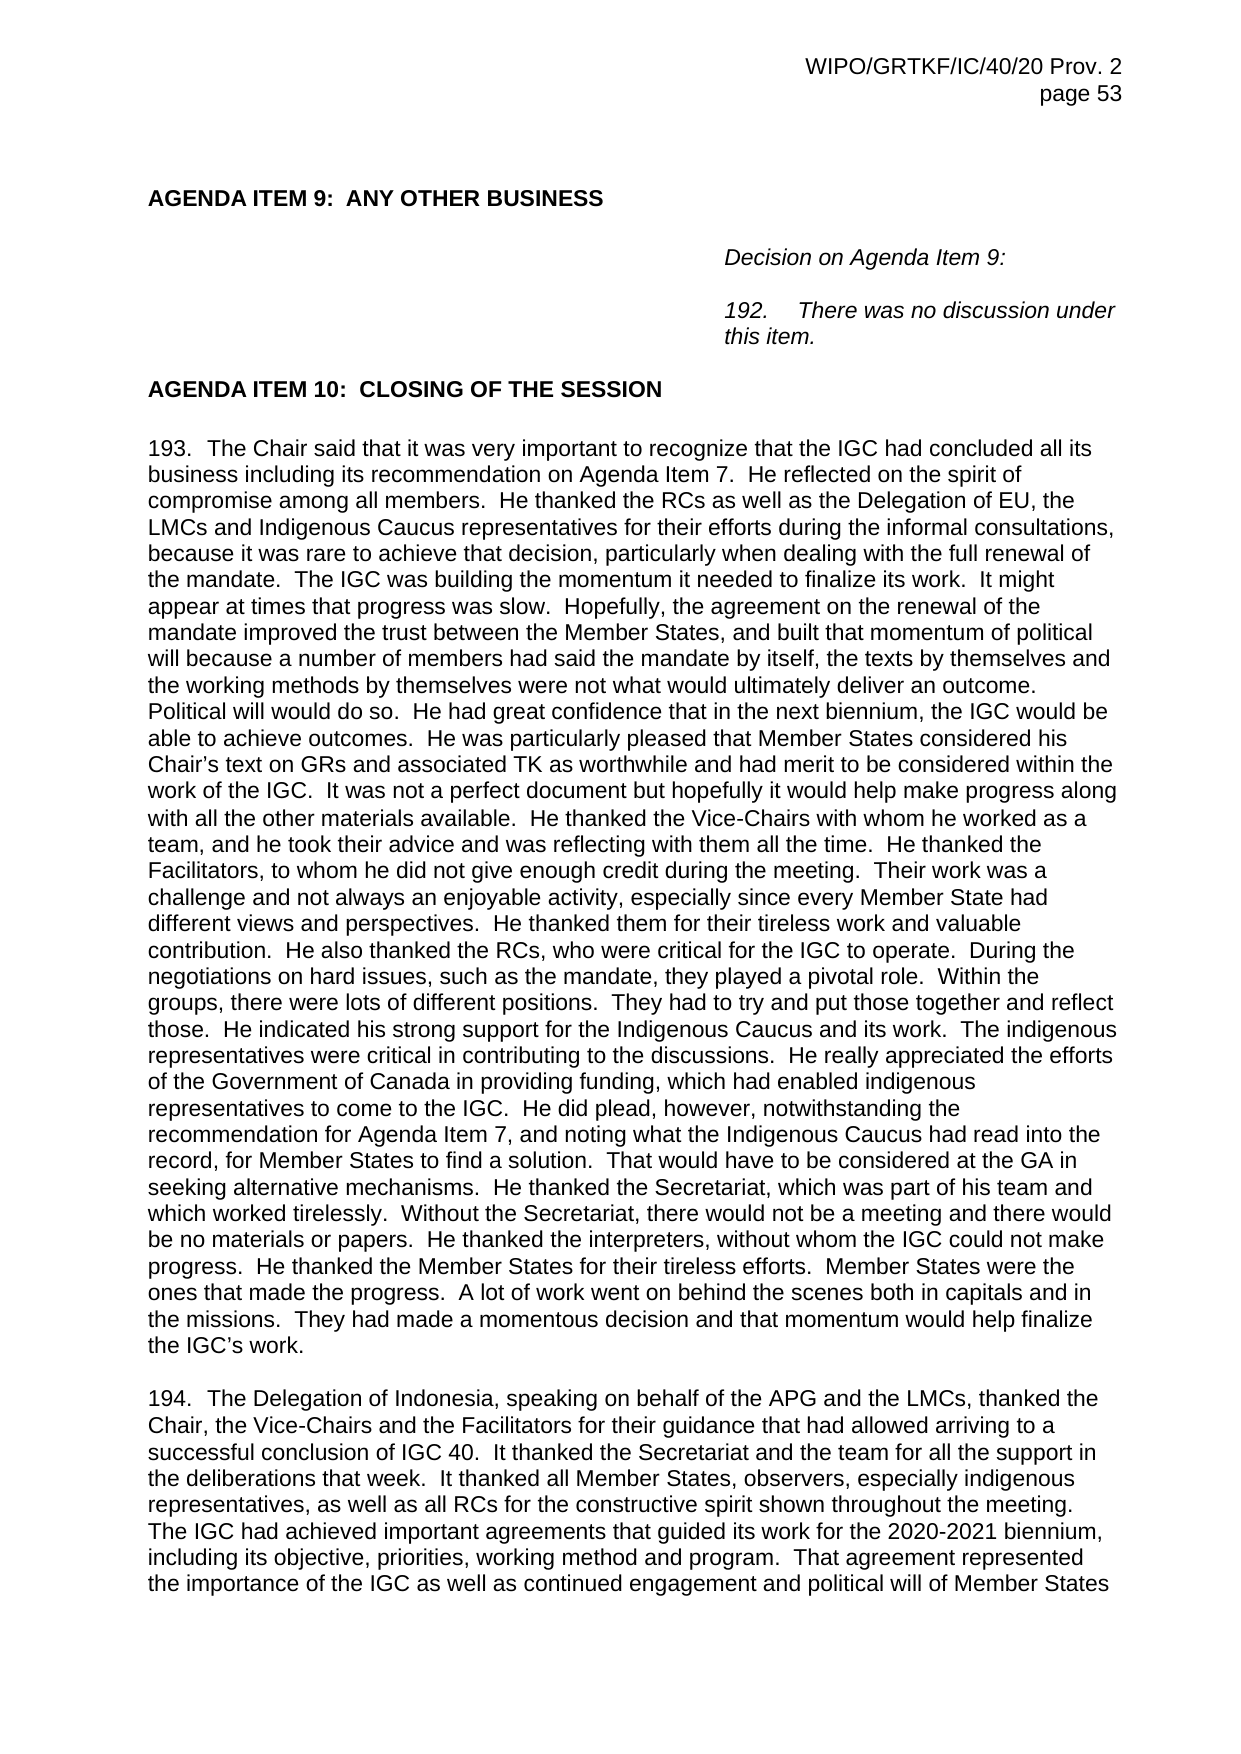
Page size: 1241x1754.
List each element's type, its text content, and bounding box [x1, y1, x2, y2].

list There was no discussion under this item. [724, 297, 1122, 349]
subtitle AGENDA ITEM 9: ANY OTHER BUSINESS [148, 185, 1122, 211]
subtitle AGENDA ITEM 10: CLOSING OF THE SESSION [148, 376, 1122, 402]
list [148, 1384, 1122, 1597]
list The Chair said that it was very important to recognize that the IGC had concluded all its business including its recommendation on Agenda Item 7. He reflected on the spirit of compromise among all members. He thanked the RCs as well as the Delegation of EU, the LMCs and Indigenous Caucus representatives for their efforts during the informal consultations, because it was rare to achieve that decision, particularly when dealing with the full renewal of the mandate. The IGC was building the momentum it needed to finalize its work. It might appear at times that progress was slow. Hopefully, the agreement on the renewal of the mandate improved the trust between the Member States, and built that momentum of political will because a number of members had said the mandate by itself, the texts by themselves and the working methods by themselves were not what would ultimately deliver an outcome. Political will would do so. He had great confidence that in the next biennium, the IGC would be able to achieve outcomes. He was particularly pleased that Member States considered his Chair’s text on GRs and associated TK as worthwhile and had merit to be considered within the work of the IGC. It was not a perfect document but hopefully it would help make progress along with all the other materials available. He thanked the Vice‑Chairs with whom he worked as a team, and he took their advice and was reflecting with them all the time. He thanked the Facilitators, to whom he did not give enough credit during the meeting. Their work was a challenge and not always an enjoyable activity, especially since every Member State had different views and perspectives. He thanked them for their tireless work and valuable contribution. He also thanked the RCs, who were critical for the IGC to operate. During the negotiations on hard issues, such as the mandate, they played a pivotal role. Within the groups, there were lots of different positions. They had to try and put those together and reflect those. He indicated his strong support for the Indigenous Caucus and its work. The indigenous representatives were critical in contributing to the discussions. He really appreciated the efforts of the Government of Canada in providing funding, which had enabled indigenous representatives to come to the IGC. He did plead, however, notwithstanding the recommendation for Agenda Item 7, and noting what the Indigenous Caucus had read into the record, for Member States to find a solution. That would have to be considered at the GA in seeking alternative mechanisms. He thanked the Secretariat, which was part of his team and which worked tirelessly. Without the Secretariat, there would not be a meeting and there would be no materials or papers. He thanked the interpreters, without whom the IGC could not make progress. He thanked the Member States for their tireless efforts. Member States were the ones that made the progress. A lot of work went on behind the scenes both in capitals and in the missions. They had made a momentous decision and that momentum would help finalize the IGC’s work. [148, 434, 1122, 1358]
list Decision on Agenda Item 9: [724, 244, 1122, 270]
